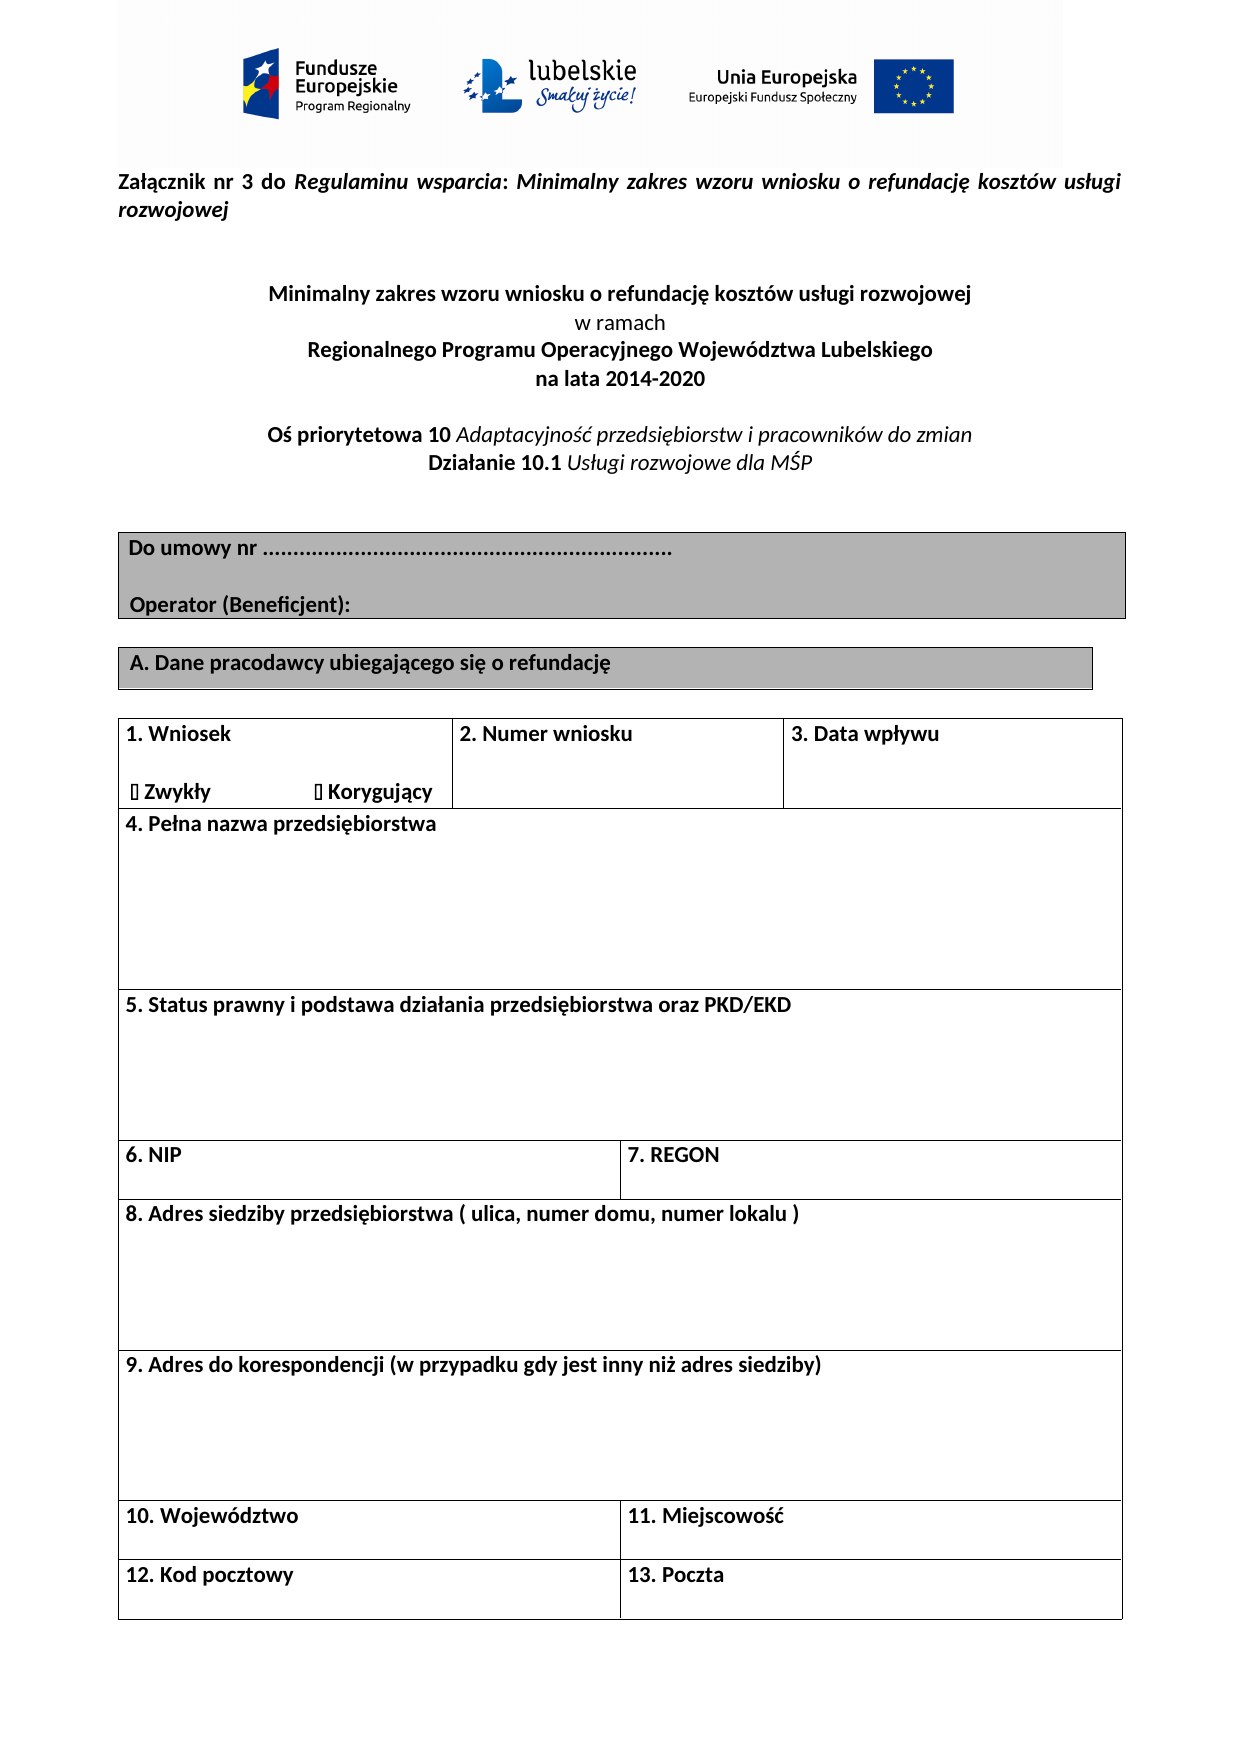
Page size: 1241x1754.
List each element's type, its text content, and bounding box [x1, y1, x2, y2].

table_cell 13. Poczta [621, 1559, 1122, 1618]
text w ramach [118, 308, 1122, 336]
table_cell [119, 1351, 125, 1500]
text Regionalnego Programu Operacyjnego Województwa Lubelskiego [118, 336, 1122, 364]
table_cell 6. NIP [119, 1141, 620, 1199]
table_cell 7. REGON [621, 1140, 1122, 1199]
title Minimalny zakres wzoru wniosku o refundację kosztów usługi rozwojowej [118, 279, 1122, 308]
table_cell 5. Status prawny i podstawa działania przedsiębiorstwa oraz PKD/EKD [119, 989, 1122, 1140]
table_header 3. Data wpływu [784, 719, 1122, 808]
table_header 2. Numer wniosku [453, 719, 783, 808]
text Załącznik nr 3 do Regulaminu wsparcia: Minimalny zakres wzoru wniosku o refundację kosztów usługi rozwojowej [118, 167, 1122, 223]
table_header 1. Wniosek Zwykły Korygujący [119, 719, 452, 808]
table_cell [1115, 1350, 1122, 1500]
table_header A. Dane pracodawcy ubiegającego się o refundację [119, 648, 1092, 688]
text na lata 2014-2020 [118, 364, 1122, 392]
table_cell 11. Miejscowość [621, 1500, 1122, 1559]
table_header Do umowy nr ................................................................... Operator (Beneficjent): [119, 533, 1125, 618]
table_cell 8. Adres siedziby przedsiębiorstwa ( ulica, numer domu, numer lokalu ) [119, 1199, 1122, 1350]
picture [118, 0, 1063, 168]
table_cell 10. Województwo [119, 1501, 620, 1559]
text Działanie 10.1 Usługi rozwojowe dla MŚP [118, 448, 1122, 476]
table_cell 4. Pełna nazwa przedsiębiorstwa [119, 808, 1122, 989]
text Oś priorytetowa 10 Adaptacyjność przedsiębiorstw i pracowników do zmian [118, 420, 1122, 448]
